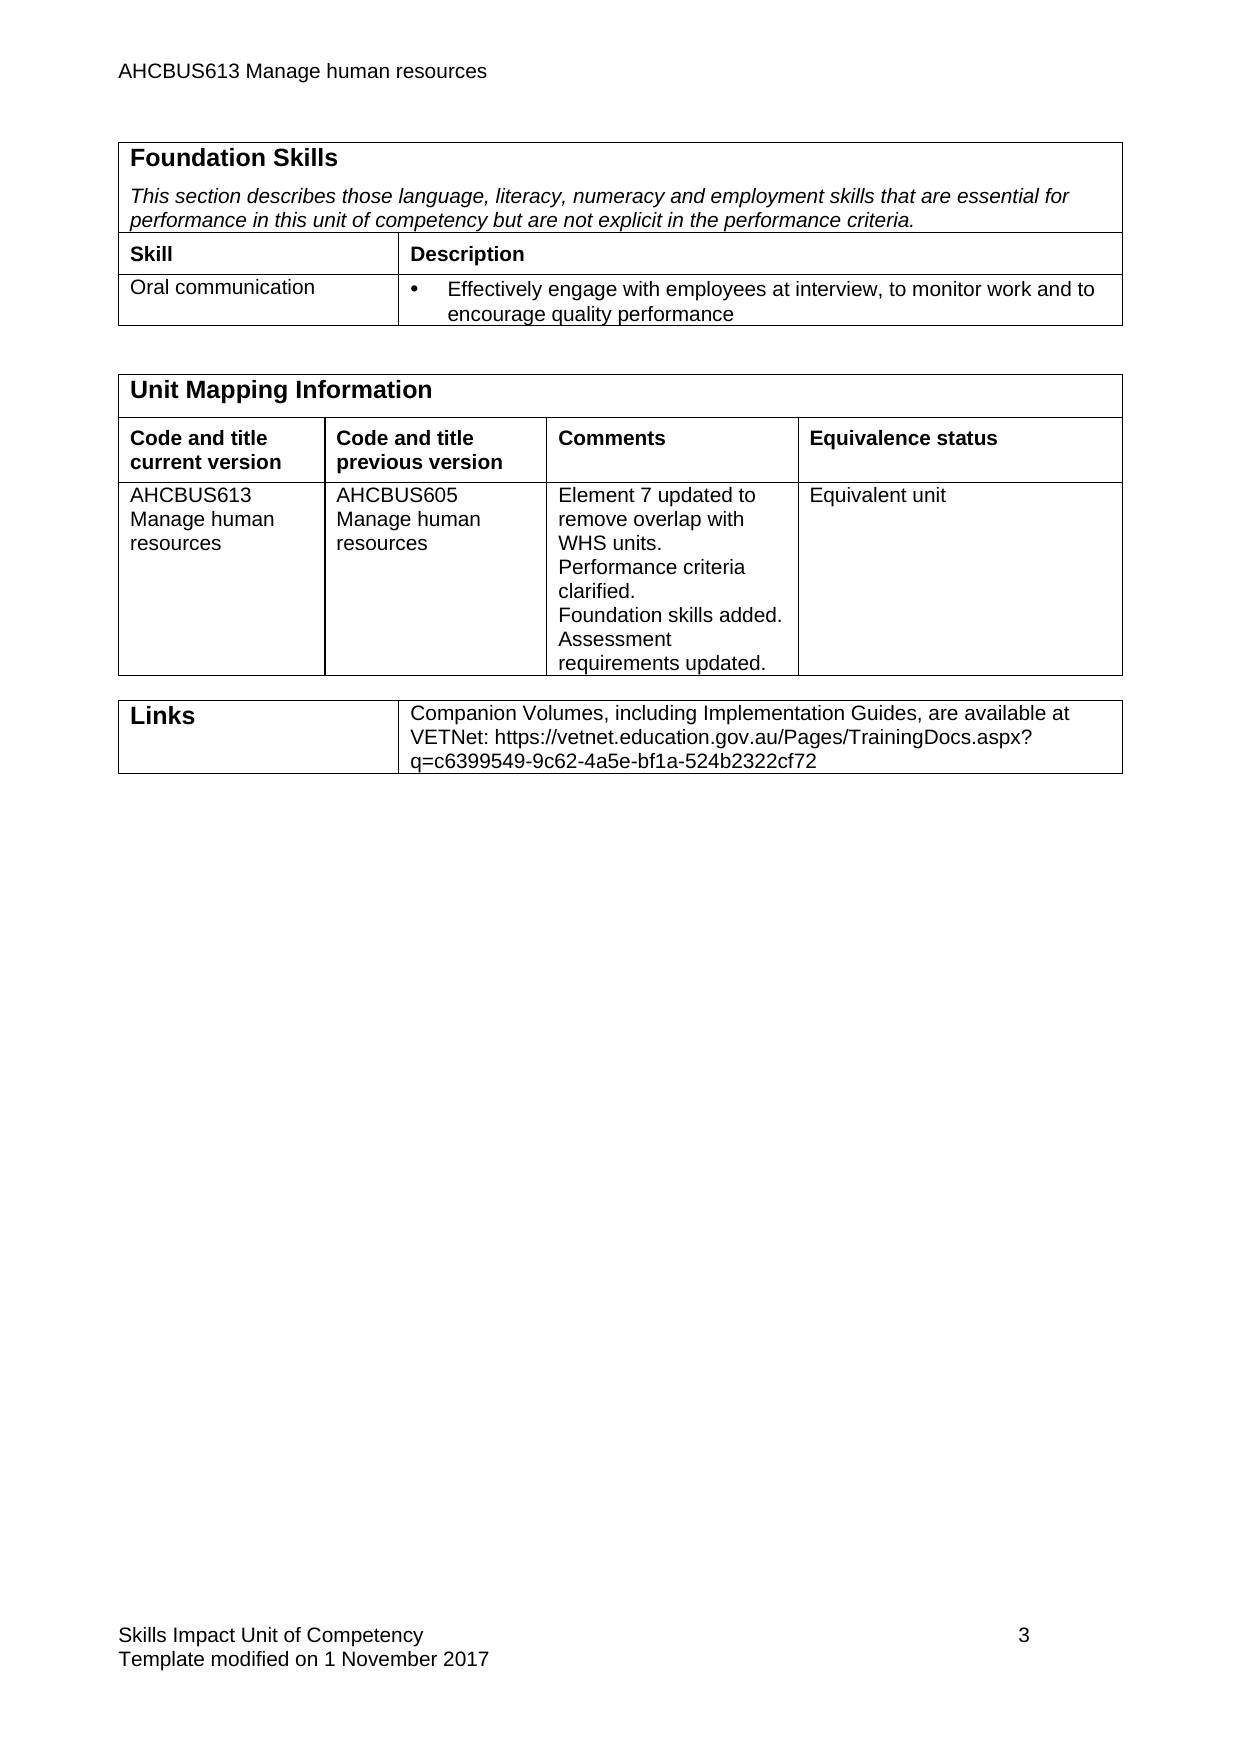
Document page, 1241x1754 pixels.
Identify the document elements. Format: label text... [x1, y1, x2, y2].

table_cell AHCBUS613 Manage human resources [119, 483, 324, 675]
table_cell Skill [119, 233, 398, 274]
table_cell Equivalent unit [799, 483, 1122, 675]
table_cell Equivalence status [799, 418, 1122, 482]
table_header Foundation Skills This section describes those language, literacy, numeracy and employment skills that are essential for performance in this unit of competency but are not explicit in the performance criteria. [119, 143, 1122, 232]
table_cell Comments [547, 418, 798, 482]
table_cell Code and title current version [119, 418, 324, 482]
table_cell Effectively engage with employees at interview, to monitor work and to encourage quality performance [399, 275, 1122, 325]
table_cell Element 7 updated to remove overlap with WHS units. Performance criteria clarified. Foundation skills added. Assessment requirements updated. [547, 483, 798, 675]
table_cell Oral communication [119, 275, 398, 325]
table_cell Description [399, 233, 1122, 274]
table_cell AHCBUS605 Manage human resources [326, 483, 546, 675]
table_header Unit Mapping Information [119, 375, 1122, 417]
table_cell Code and title previous version [326, 418, 546, 482]
table_header Links [119, 701, 398, 773]
table_header Companion Volumes, including Implementation Guides, are available at VETNet: https://vetnet.education.gov.au/Pages/TrainingDocs.aspx?q=c6399549-9c62-4a5e-bf1a-524b2322cf72 [399, 701, 1122, 773]
